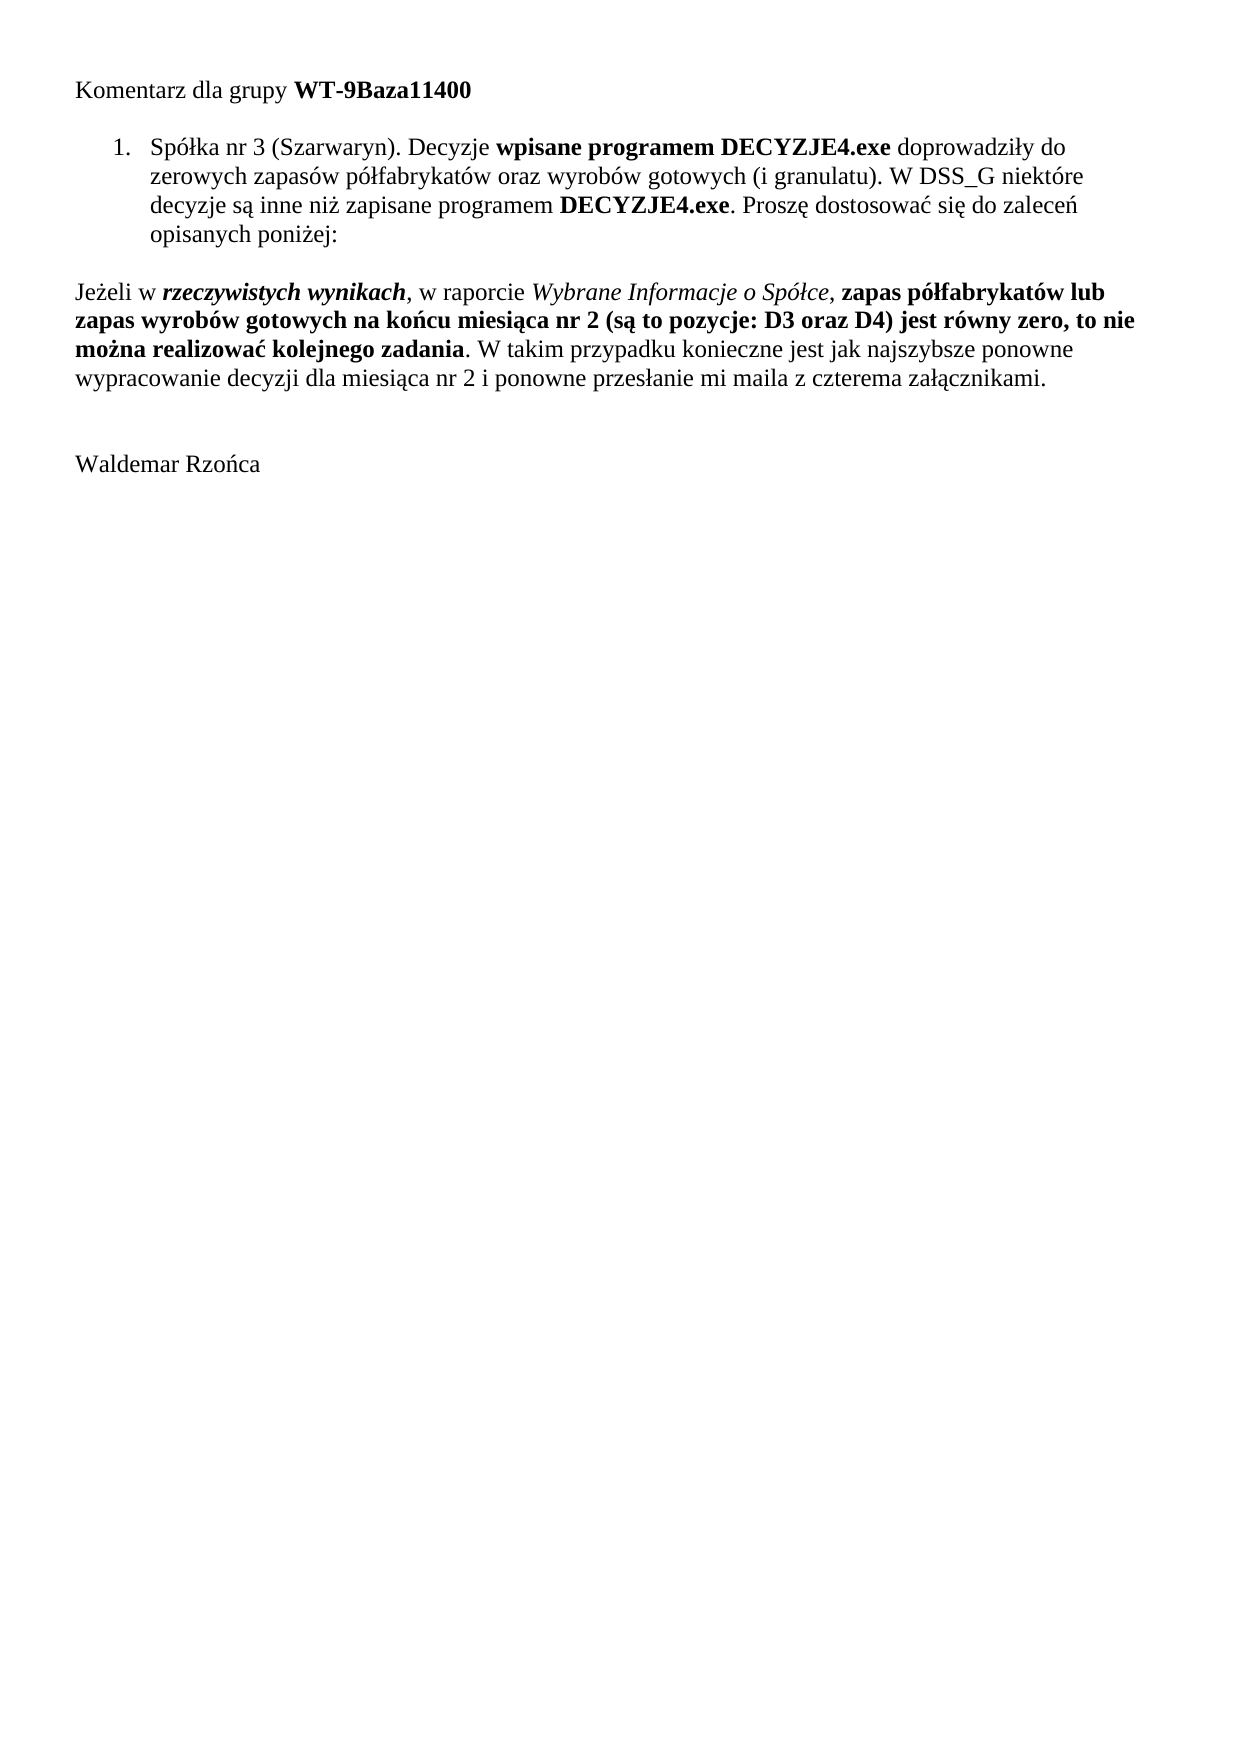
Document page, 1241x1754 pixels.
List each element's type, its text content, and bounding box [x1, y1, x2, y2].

text Waldemar Rzońca [75, 449, 1165, 478]
text Jeżeli w rzeczywistych wynikach, w raporcie Wybrane Informacje o Spółce, zapas półfabrykatów lub zapas wyrobów gotowych na końcu miesiąca nr 2 (są to pozycje: D3 oraz D4) jest równy zero, to nie można realizować kolejnego zadania. W takim przypadku konieczne jest jak najszybsze ponowne wypracowanie decyzji dla miesiąca nr 2 i ponowne przesłanie mi maila z czterema załącznikami. [75, 277, 1165, 392]
text Komentarz dla grupy WT-9Baza11400 [75, 75, 1165, 104]
list Spółka nr 3 (Szarwaryn). Decyzje wpisane programem DECYZJE4.exe doprowadziły do zerowych zapasów półfabrykatów oraz wyrobów gotowych (i granulatu). W DSS_G niektóre decyzje są inne niż zapisane programem DECYZJE4.exe. Proszę dostosować się do zaleceń opisanych poniżej: [112, 132, 1165, 247]
